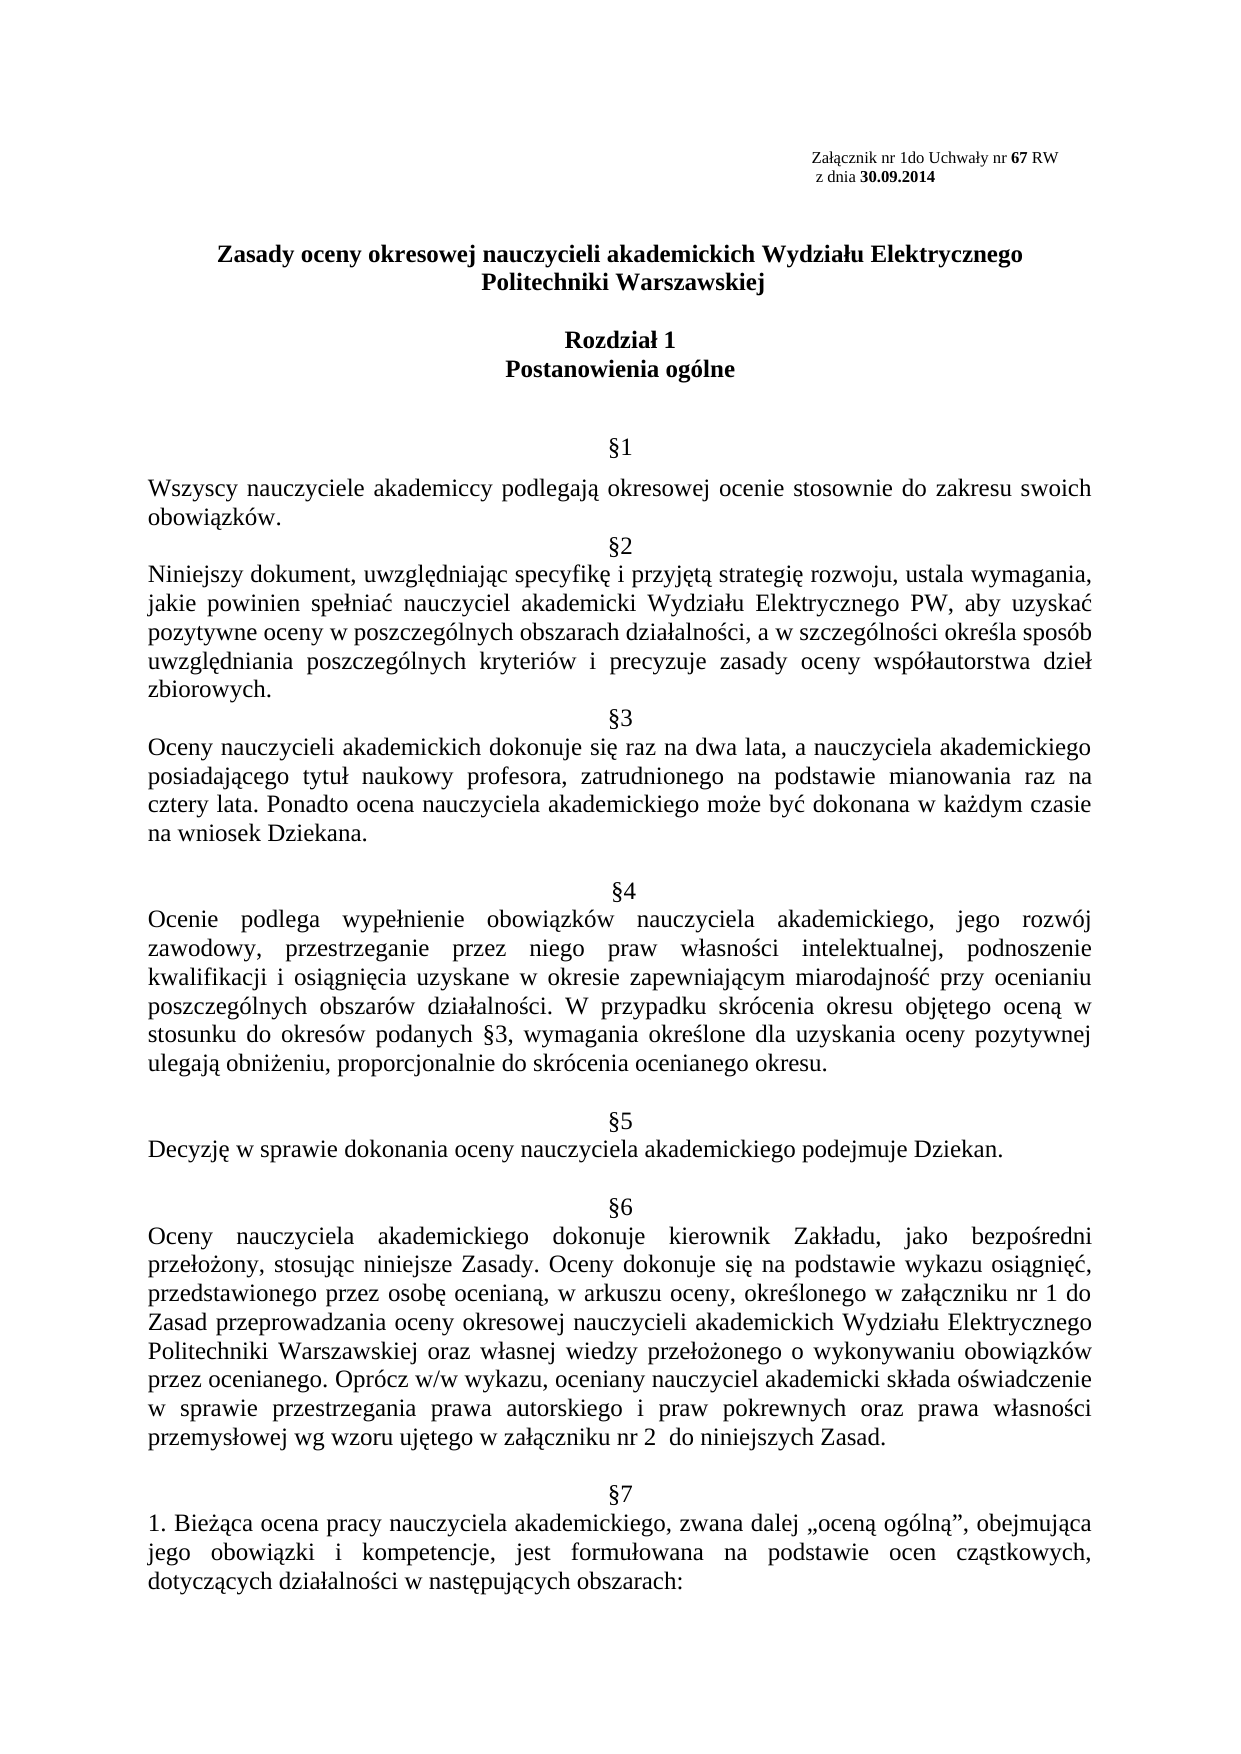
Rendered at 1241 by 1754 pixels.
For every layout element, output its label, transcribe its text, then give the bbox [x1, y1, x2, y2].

text Wszyscy nauczyciele akademiccy podlegają okresowej ocenie stosownie do zakresu swoich obowiązków. [148, 473, 1093, 531]
text Niniejszy dokument, uwzględniając specyfikę i przyjętą strategię rozwoju, ustala wymagania, jakie powinien spełniać nauczyciel akademicki Wydziału Elektrycznego PW, aby uzyskać pozytywne oceny w poszczególnych obszarach działalności, a w szczególności określa sposób uwzględniania poszczególnych kryteriów i precyzuje zasady oceny współautorstwa dzieł zbiorowych. [148, 559, 1093, 703]
text Oceny nauczycieli akademickich dokonuje się raz na dwa lata, a nauczyciela akademickiego posiadającego tytuł naukowy profesora, zatrudnionego na podstawie mianowania raz na cztery lata. Ponadto ocena nauczyciela akademickiego może być dokonana w każdym czasie na wniosek Dziekana. [148, 732, 1093, 847]
text Załącznik nr 1do Uchwały nr 67 RW [738, 148, 1093, 167]
text §3 [148, 703, 1093, 732]
text Zasady oceny okresowej nauczycieli akademickich Wydziału Elektrycznego [148, 239, 1093, 267]
text Postanowienia ogólne [148, 354, 1093, 382]
text 1. Bieżąca ocena pracy nauczyciela akademickiego, zwana dalej „oceną ogólną”, obejmująca jego obowiązki i kompetencje, jest formułowana na podstawie ocen cząstkowych, dotyczących działalności w następujących obszarach: [148, 1508, 1093, 1594]
text §2 [148, 531, 1093, 559]
text z dnia 30.09.2014 [738, 167, 1093, 186]
text §1 [148, 432, 1093, 461]
text Politechniki Warszawskiej [148, 267, 1093, 296]
text §4 [148, 876, 1093, 904]
text Rozdział 1 [148, 325, 1093, 354]
text Decyzję w sprawie dokonania oceny nauczyciela akademickiego podejmuje Dziekan. [148, 1134, 1093, 1163]
text §7 [148, 1479, 1093, 1508]
text §6 [148, 1192, 1093, 1221]
text Oceny nauczyciela akademickiego dokonuje kierownik Zakładu, jako bezpośredni przełożony, stosując niniejsze Zasady. Oceny dokonuje się na podstawie wykazu osiągnięć, przedstawionego przez osobę ocenianą, w arkuszu oceny, określonego w załączniku nr 1 do Zasad przeprowadzania oceny okresowej nauczycieli akademickich Wydziału Elektrycznego Politechniki Warszawskiej oraz własnej wiedzy przełożonego o wykonywaniu obowiązków przez ocenianego. Oprócz w/w wykazu, oceniany nauczyciel akademicki składa oświadczenie w sprawie przestrzegania prawa autorskiego i praw pokrewnych oraz prawa własności przemysłowej wg wzoru ujętego w załączniku nr 2 do niniejszych Zasad. [148, 1221, 1093, 1451]
text Ocenie podlega wypełnienie obowiązków nauczyciela akademickiego, jego rozwój zawodowy, przestrzeganie przez niego praw własności intelektualnej, podnoszenie kwalifikacji i osiągnięcia uzyskane w okresie zapewniającym miarodajność przy ocenianiu poszczególnych obszarów działalności. W przypadku skrócenia okresu objętego oceną w stosunku do okresów podanych §3, wymagania określone dla uzyskania oceny pozytywnej ulegają obniżeniu, proporcjonalnie do skrócenia ocenianego okresu. [148, 904, 1093, 1077]
text §5 [148, 1106, 1093, 1134]
